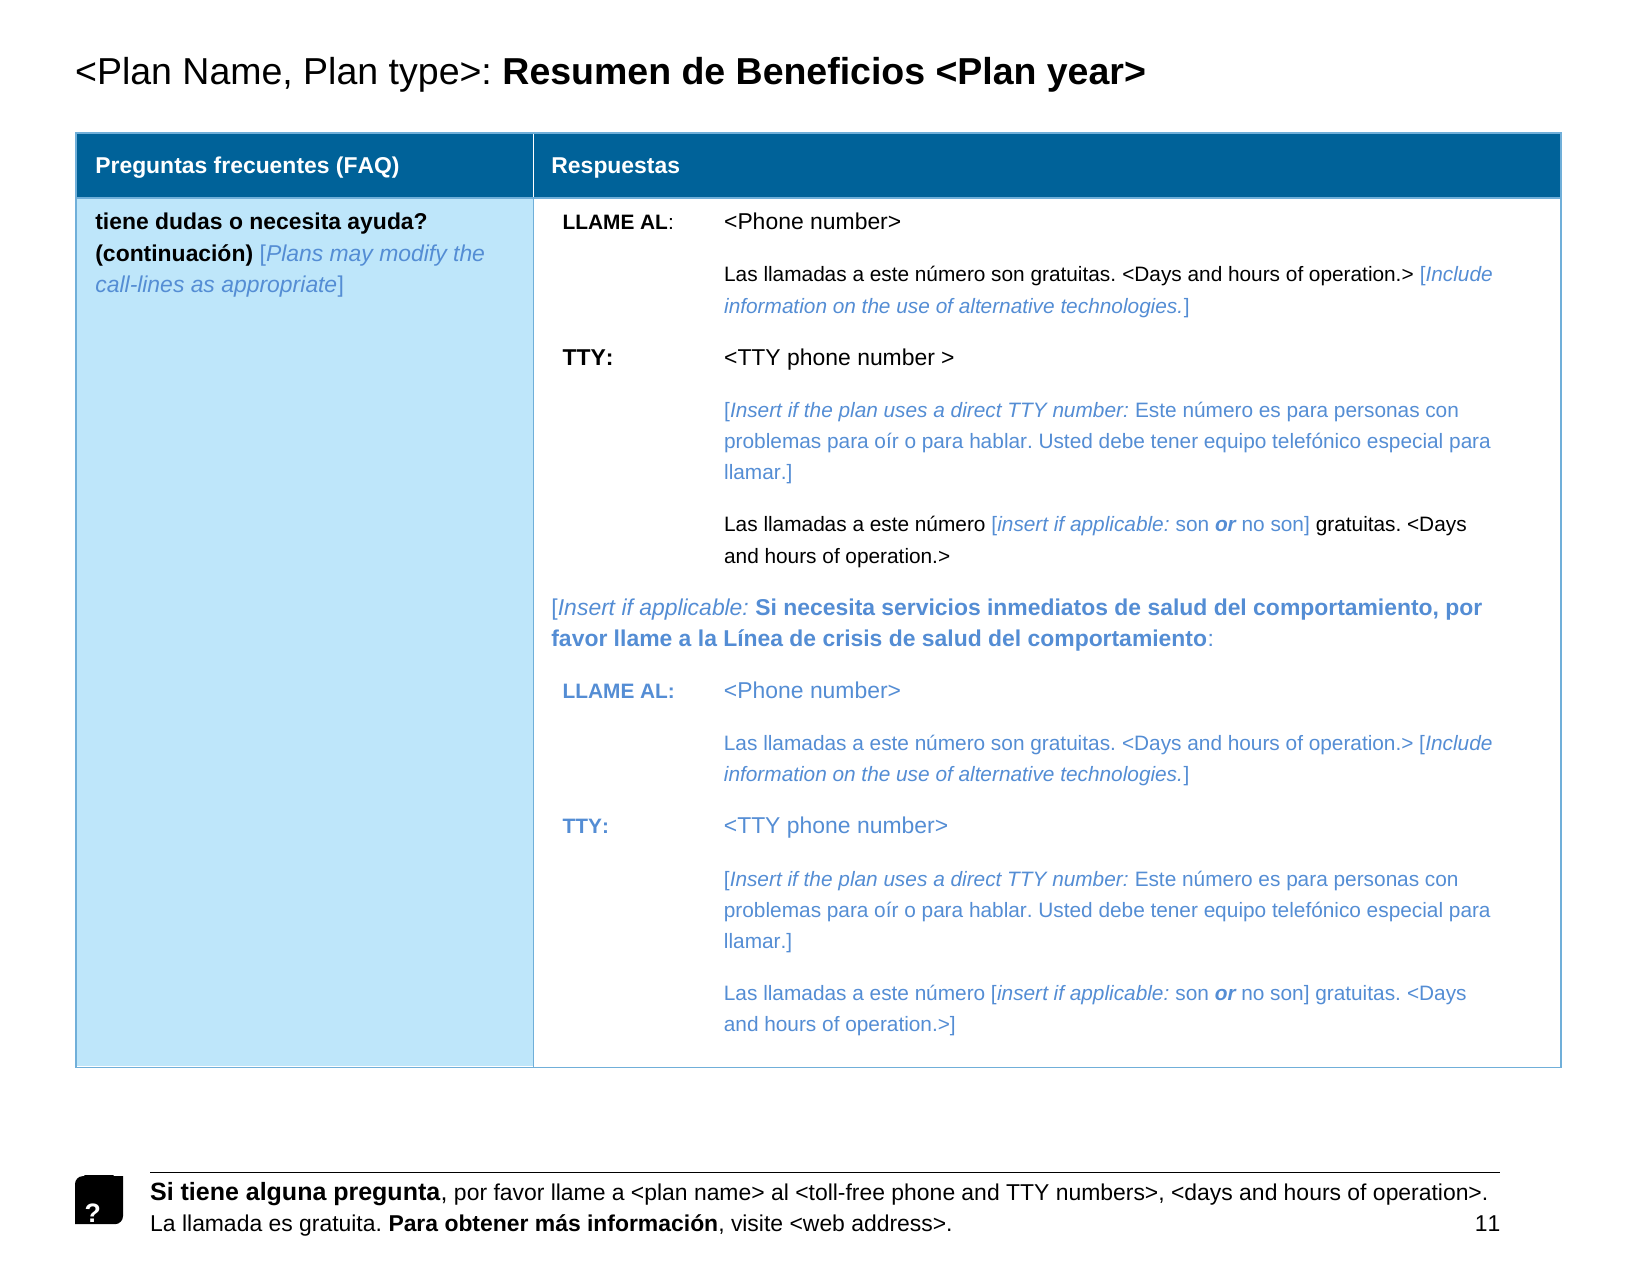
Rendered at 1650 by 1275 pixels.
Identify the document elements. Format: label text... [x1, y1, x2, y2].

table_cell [77, 199, 533, 1066]
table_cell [534, 199, 1560, 1066]
table_header Preguntas frecuentes (FAQ) [77, 134, 533, 197]
table_header Respuestas [534, 134, 1560, 197]
